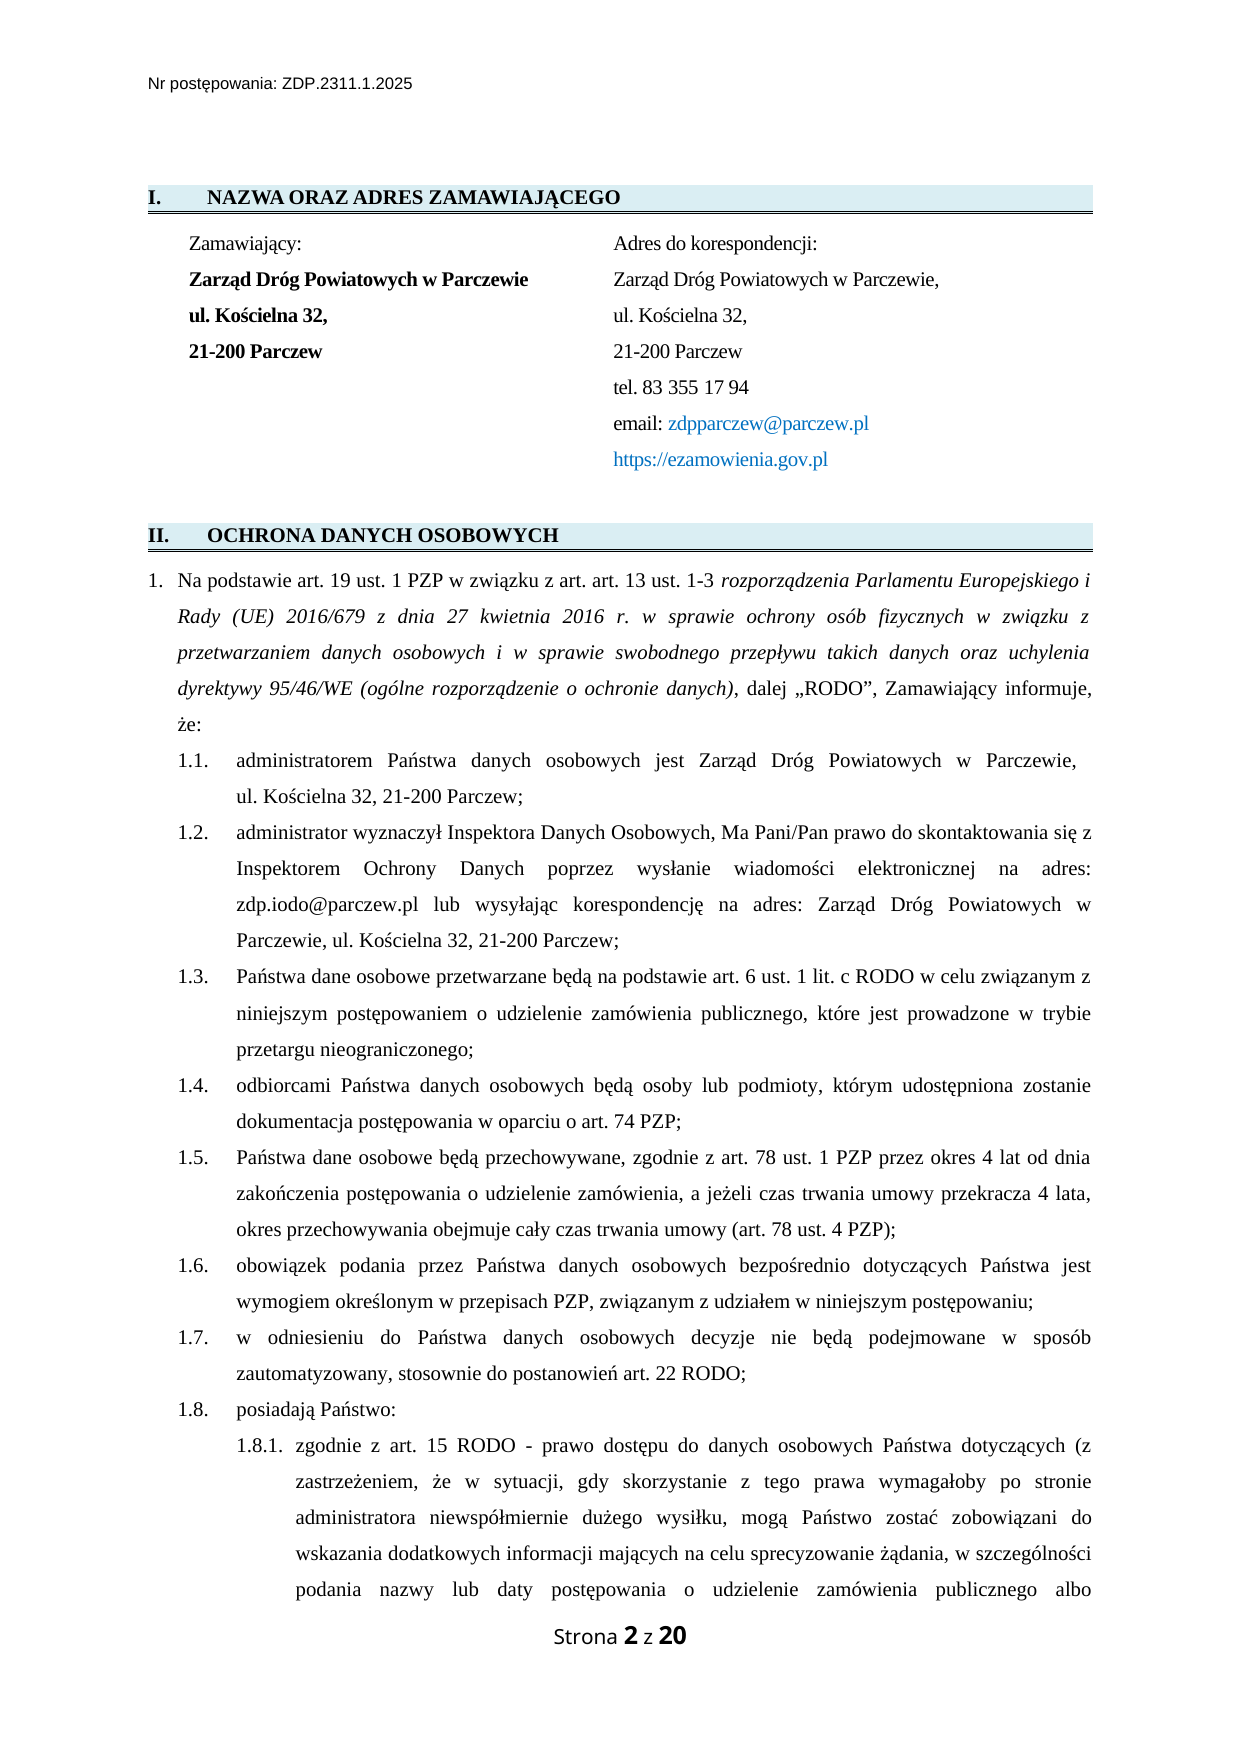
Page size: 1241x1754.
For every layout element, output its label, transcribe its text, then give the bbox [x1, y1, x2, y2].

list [236, 1433, 1093, 1601]
list Państwa dane osobowe przetwarzane będą na podstawie art. 6 ust. 1 lit. c RODO w celu związanym z niniejszym postępowaniem o udzielenie zamówienia publicznego, które jest prowadzone w trybie przetargu nieograniczonego; [177, 964, 1093, 1061]
table_header Adres do korespondencji: Zarząd Dróg Powiatowych w Parczewie, ul. Kościelna 32, 21-200 Parczew tel. 83 355 17 94 email: zdpparczew@parczew.pl https://ezamowienia.gov.pl [602, 231, 1104, 485]
list administrator wyznaczył Inspektora Danych Osobowych, Ma Pani/Pan prawo do skontaktowania się z Inspektorem Ochrony Danych poprzez wysłanie wiadomości elektronicznej na adres: zdp.iodo@parczew.pl lub wysyłając korespondencję na adres: Zarząd Dróg Powiatowych w Parczewie, ul. Kościelna 32, 21-200 Parczew; [177, 820, 1093, 952]
list Na podstawie art. 19 ust. 1 PZP w związku z art. art. 13 ust. 1-3 rozporządzenia Parlamentu Europejskiego i Rady (UE) 2016/679 z dnia 27 kwietnia 2016 r. w sprawie ochrony osób fizycznych w związku z przetwarzaniem danych osobowych i w sprawie swobodnego przepływu takich danych oraz uchylenia dyrektywy 95/46/WE (ogólne rozporządzenie o ochronie danych), dalej „RODO”, Zamawiający informuje, że: [148, 568, 1093, 736]
list posiadają Państwo: [177, 1397, 1093, 1421]
text II. OCHRONA DANYCH OSOBOWYCH [148, 523, 1093, 549]
text I. NAZWA ORAZ ADRES ZAMAWIAJĄCEGO [148, 185, 1093, 211]
list obowiązek podania przez Państwa danych osobowych bezpośrednio dotyczących Państwa jest wymogiem określonym w przepisach PZP, związanym z udziałem w niniejszym postępowaniu; [177, 1253, 1093, 1313]
list odbiorcami Państwa danych osobowych będą osoby lub podmioty, którym udostępniona zostanie dokumentacja postępowania w oparciu o art. 74 PZP; [177, 1073, 1093, 1133]
list w odniesieniu do Państwa danych osobowych decyzje nie będą podejmowane w sposób zautomatyzowany, stosownie do postanowień art. 22 RODO; [177, 1325, 1093, 1385]
list Państwa dane osobowe będą przechowywane, zgodnie z art. 78 ust. 1 PZP przez okres 4 lat od dnia zakończenia postępowania o udzielenie zamówienia, a jeżeli czas trwania umowy przekracza 4 lata, okres przechowywania obejmuje cały czas trwania umowy (art. 78 ust. 4 PZP); [177, 1145, 1093, 1241]
list administratorem Państwa danych osobowych jest Zarząd Dróg Powiatowych w Parczewie, ul. Kościelna 32, 21-200 Parczew; [177, 748, 1093, 808]
table_header Zamawiający: Zarząd Dróg Powiatowych w Parczewie ul. Kościelna 32, 21-200 Parczew [148, 231, 602, 485]
